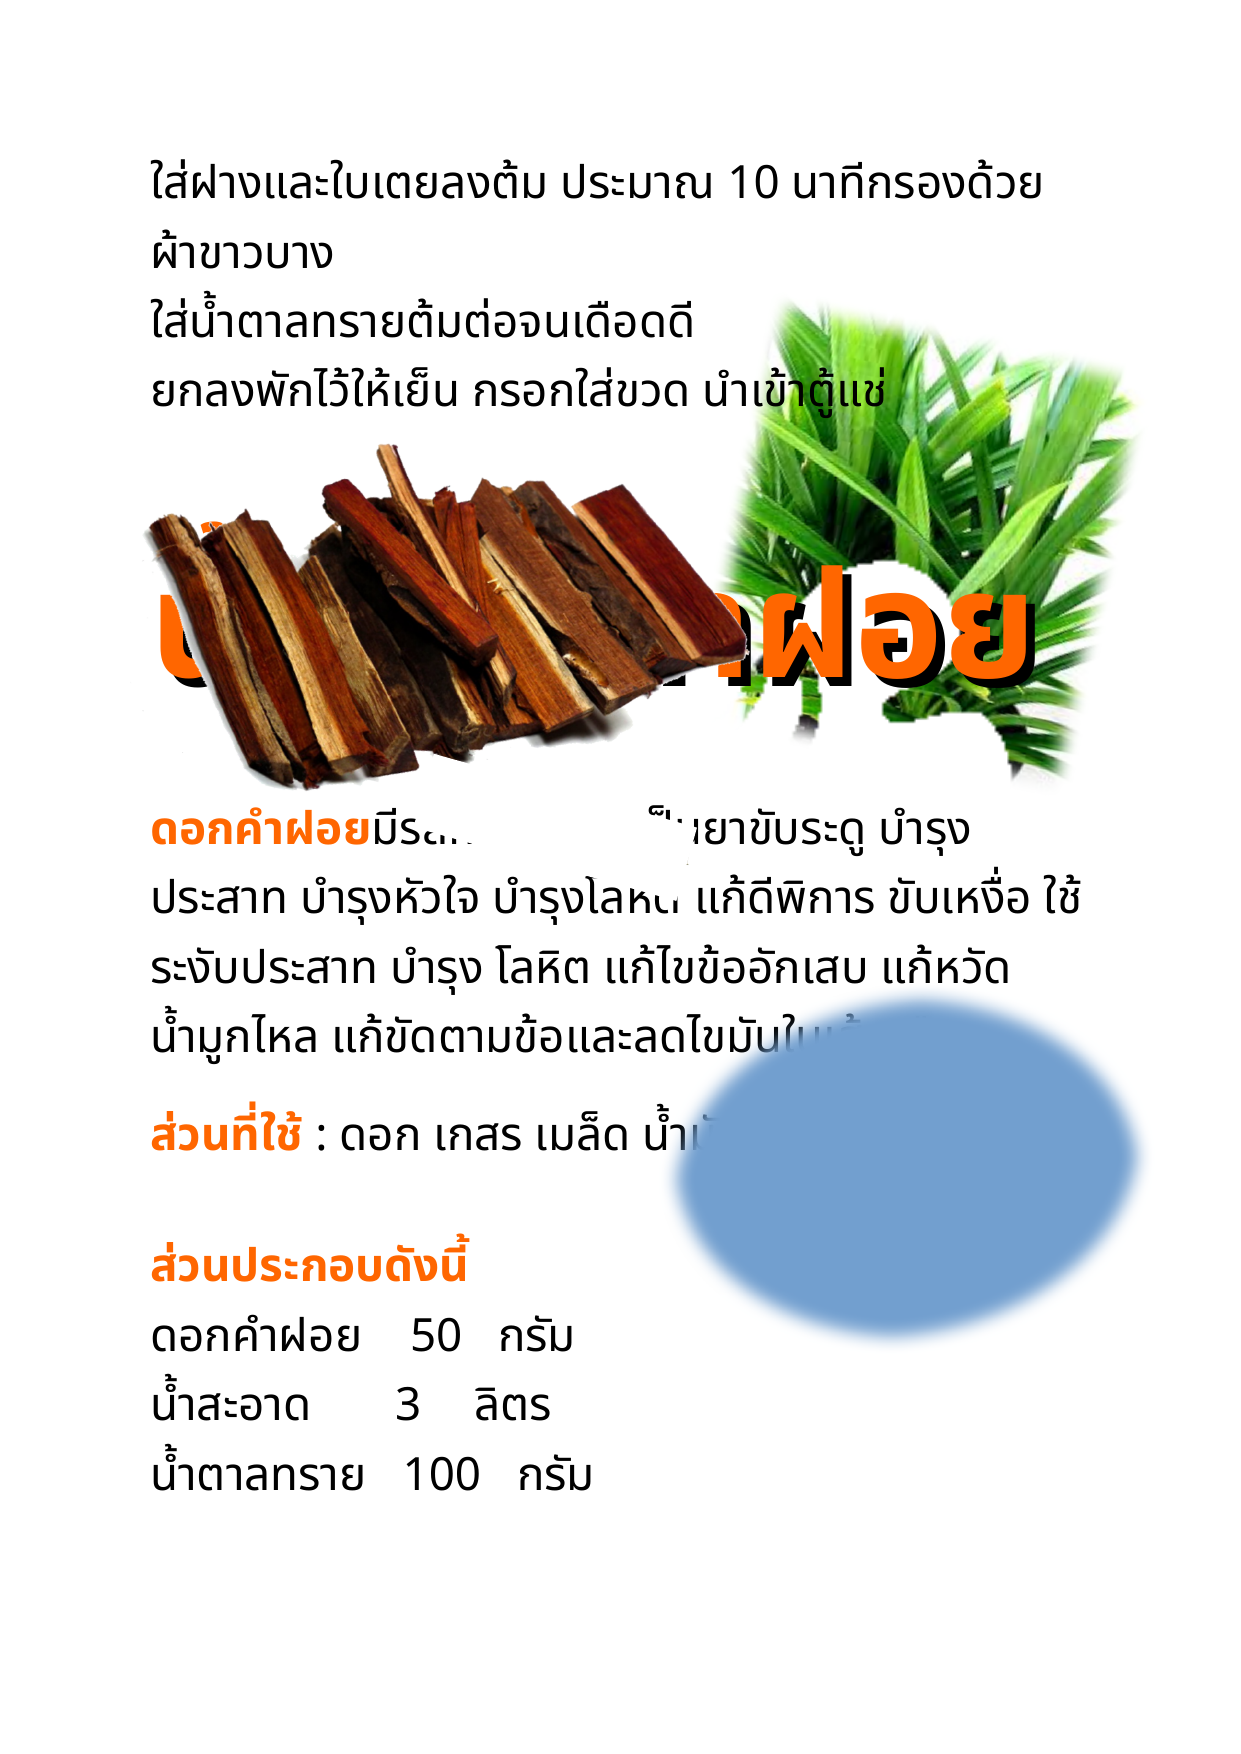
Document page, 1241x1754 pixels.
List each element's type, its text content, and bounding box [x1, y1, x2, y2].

text ส่วนที่ใช้ : ดอก เกสร เมล็ด น้ำมันจากเมล็ด [150, 1101, 693, 1171]
text ส่วนประกอบดังนี้ ดอกคำฝอย 50 กรัม น้ำสะอาด 3 ลิตร [150, 1233, 1090, 1441]
text น้ำตาลทราย 100 กรัม [150, 1441, 1090, 1511]
text ยกลงพักไว้ให้เย็น กรอกใส่ขวด นำเข้าตู้แช่ [295, 358, 1090, 427]
text ใส่ฝางและใบเตยลงต้ม ประมาณ 10 นาทีกรองด้วยผ้าขาวบาง [150, 150, 1090, 289]
text ดอกคำฝอยมีรสหวานร้อน เป็นยาขับระดู บำรุง ประสาท บำรุงหัวใจ บำรุงโลหิต แก้ดีพิการ ขับเหงื่อ ใช้ระงับประสาท บำรุง โลหิต แก้ไขข้ออักเสบ แก้หวัดน้ำมูกไหล แก้ขัดตามข้อและลดไขมันในเส้นเลือด [150, 745, 1090, 1101]
picture [95, 335, 795, 882]
text ใส่น้ำตาลทรายต้มต่อจนเดือดดี [150, 289, 1090, 358]
picture [1035, 385, 1124, 556]
text น้ำดอกคำฝอย [736, 518, 1090, 745]
